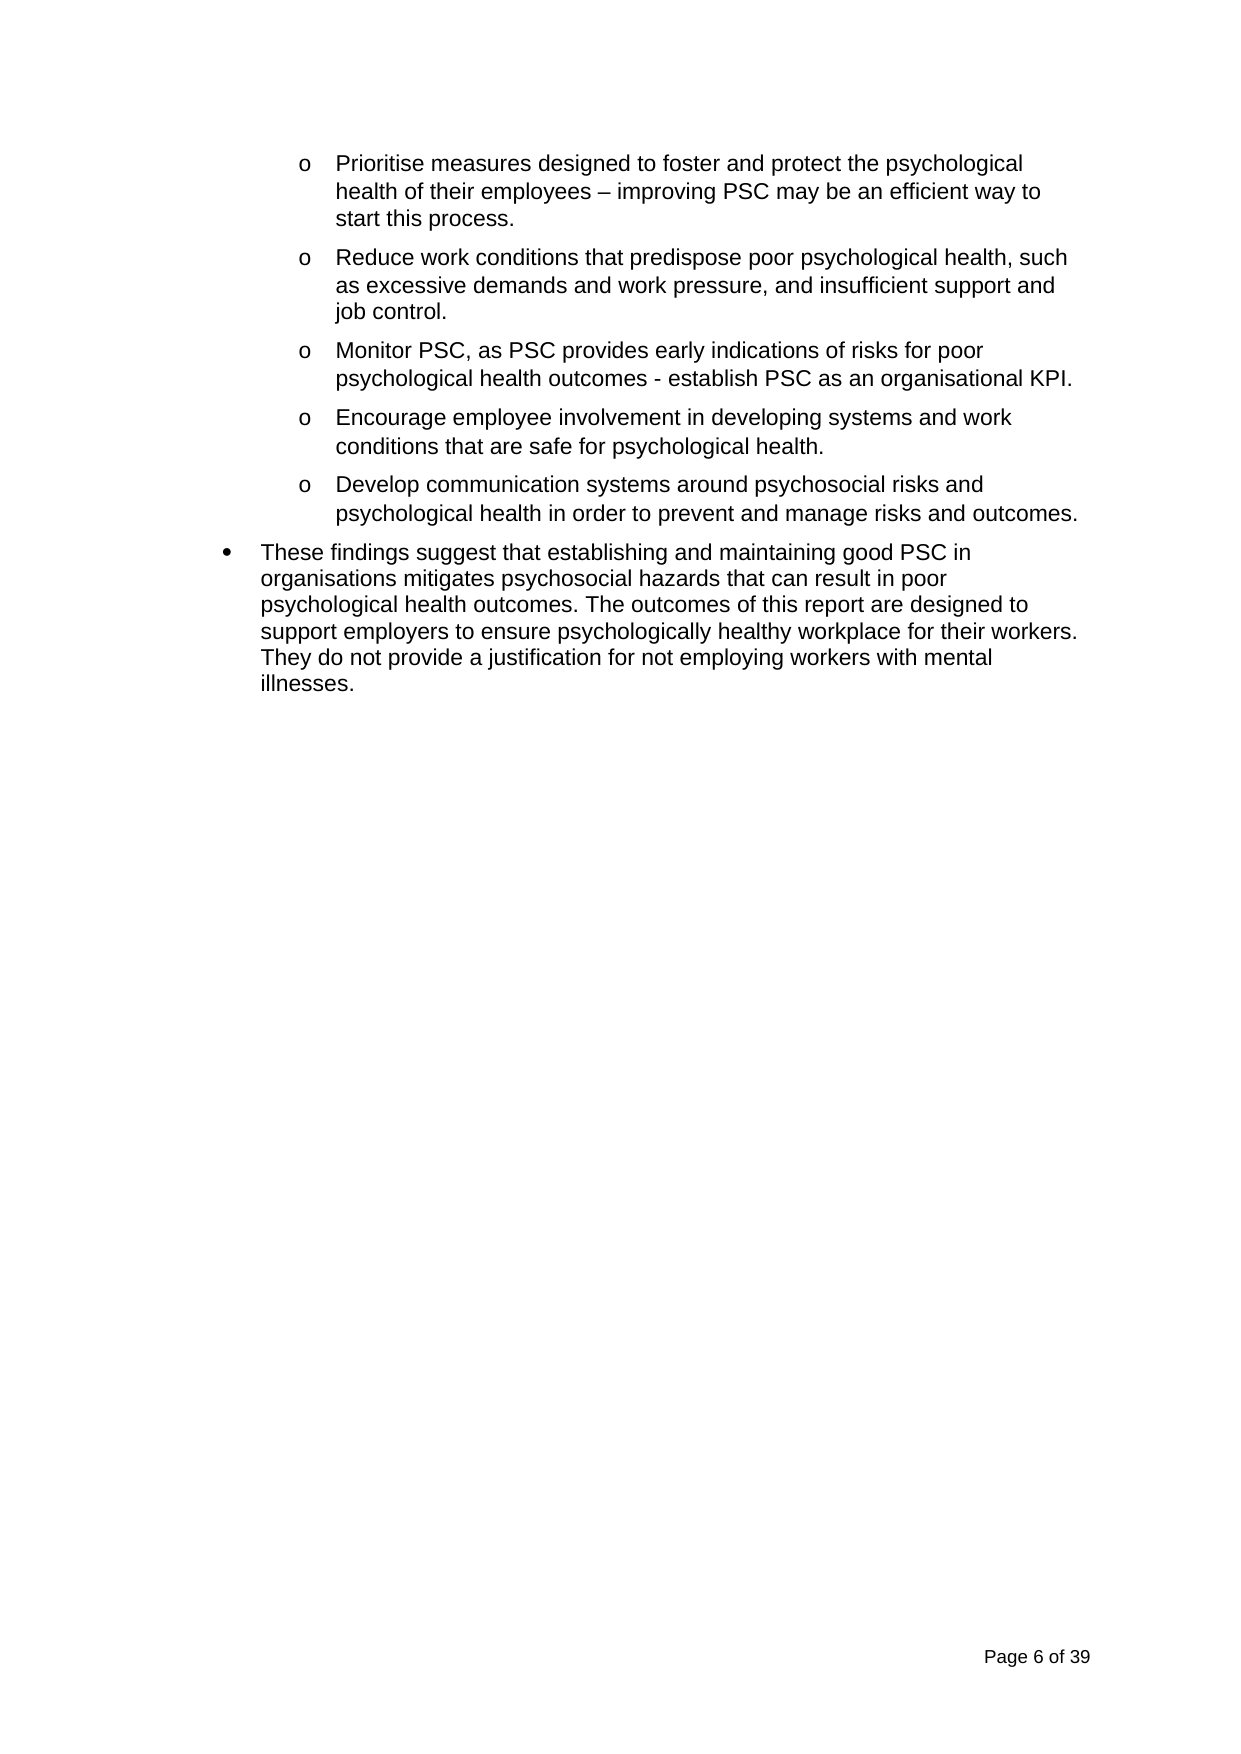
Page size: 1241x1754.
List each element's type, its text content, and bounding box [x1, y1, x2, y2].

list Prioritise measures designed to foster and protect the psychological health of their employees – improving PSC may be an efficient way to start this process. [298, 150, 1090, 231]
list Develop communication systems around psychosocial risks and psychological health in order to prevent and manage risks and outcomes. [298, 471, 1090, 526]
list These findings suggest that establishing and maintaining good PSC in organisations mitigates psychosocial hazards that can result in poor psychological health outcomes. The outcomes of this report are designed to support employers to ensure psychologically healthy workplace for their workers. They do not provide a justification for not employing workers with mental illnesses. [223, 539, 1090, 697]
list Encourage employee involvement in developing systems and work conditions that are safe for psychological health. [298, 404, 1090, 459]
list Monitor PSC, as PSC provides early indications of risks for poor psychological health outcomes - establish PSC as an organisational KPI. [298, 337, 1090, 392]
list Reduce work conditions that predispose poor psychological health, such as excessive demands and work pressure, and insufficient support and job control. [298, 243, 1090, 324]
